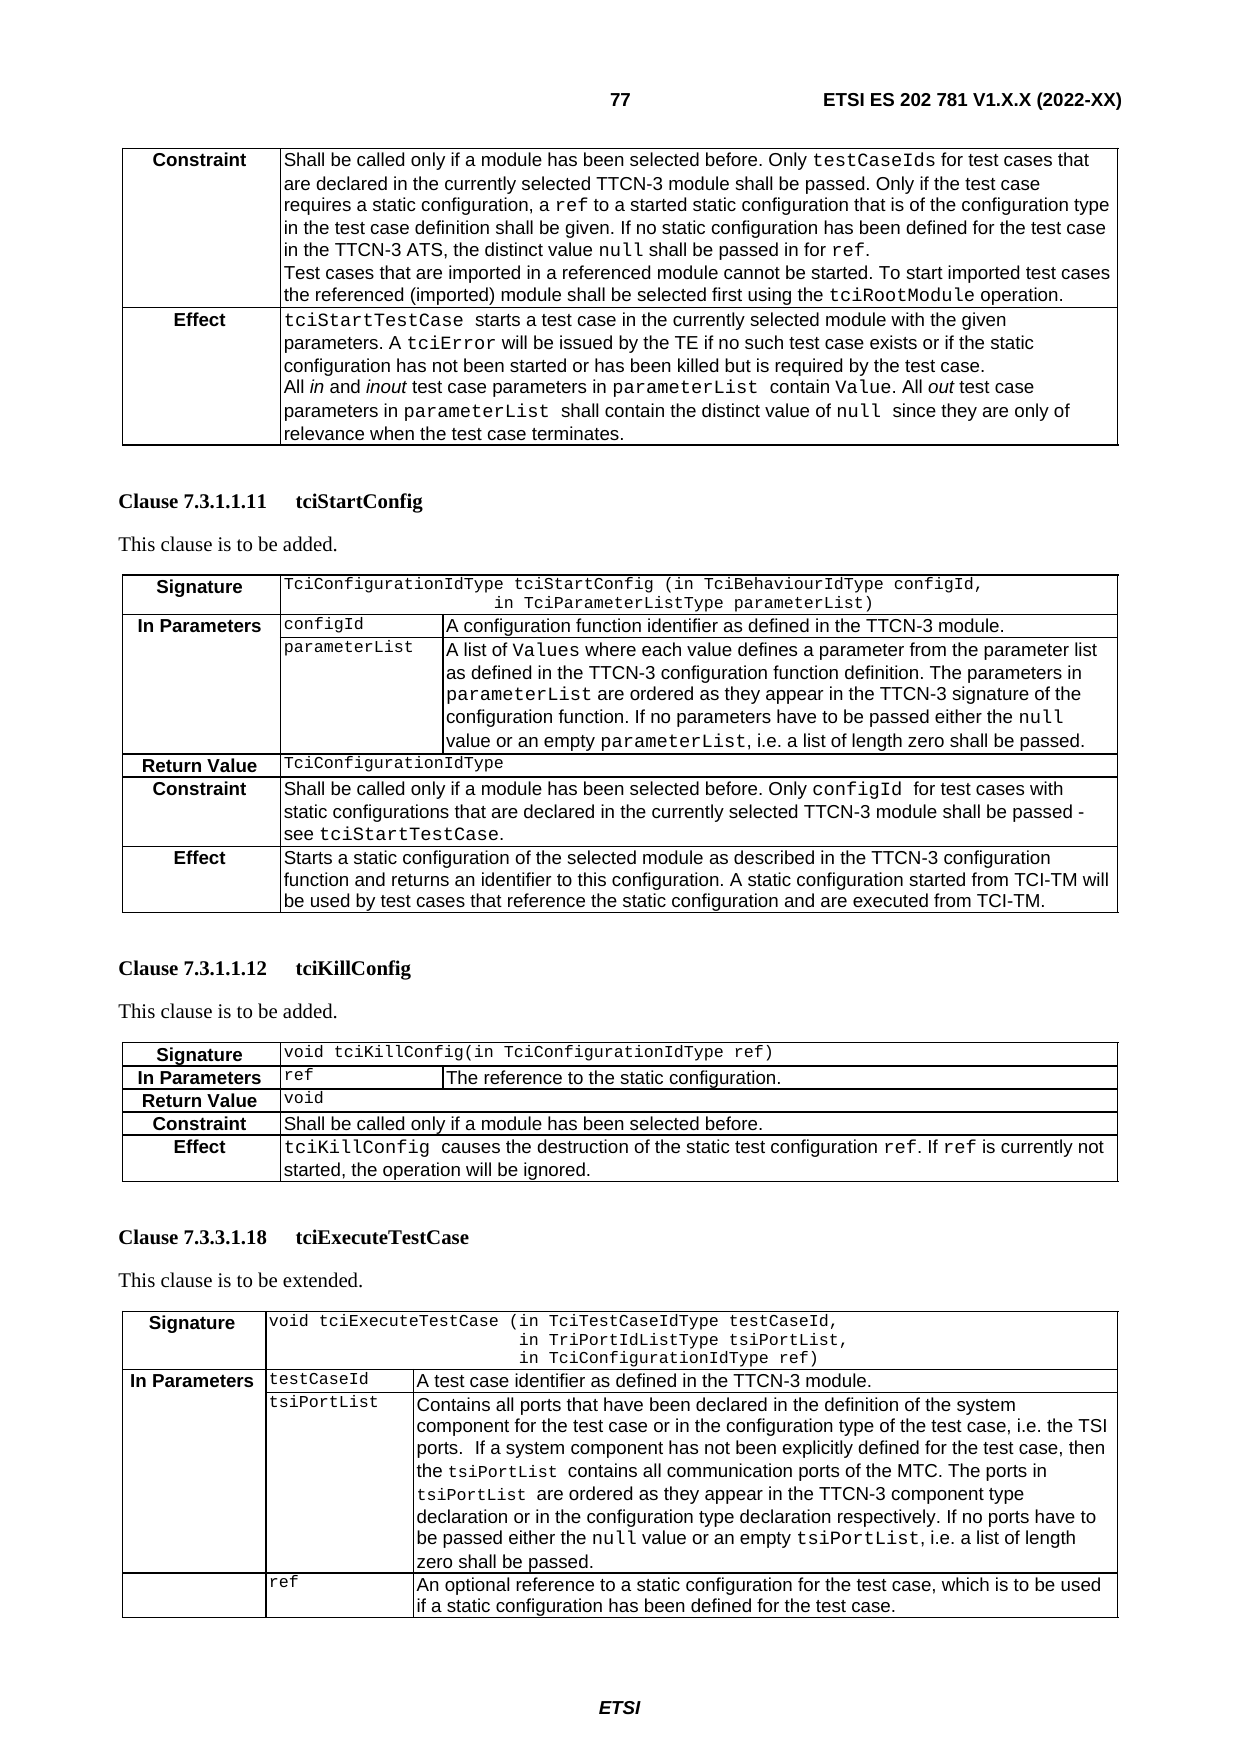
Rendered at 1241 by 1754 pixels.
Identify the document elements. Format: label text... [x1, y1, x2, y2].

table_cell Contains all ports that have been declared in the definition of the system component for the test case or in the configuration type of the test case, i.e. the TSI ports. If a system component has not been explicitly defined for the test case, then the tsiPortList contains all communication ports of the MTC. The ports in tsiPortList are ordered as they appear in the TTCN-3 component type declaration or in the configuration type declaration respectively. If no ports have to be passed either the null value or an empty tsiPortList, i.e. a list of length zero shall be passed. [414, 1393, 1117, 1572]
table_cell Constraint [123, 1113, 280, 1134]
table_header void tciKillConfig(in TciConfigurationIdType ref) [281, 1043, 1117, 1065]
table_header Signature [123, 576, 280, 614]
table_cell An optional reference to a static configuration for the test case, which is to be used if a static configuration has been defined for the test case. [414, 1574, 1117, 1617]
table_cell ref [267, 1574, 413, 1617]
table_cell Effect [123, 1136, 280, 1181]
table_cell Effect [123, 308, 280, 444]
text Clause 7.3.1.1.12 tciKillConfig [118, 956, 1122, 980]
text This clause is to be added. [118, 532, 1122, 556]
table_cell A configuration function identifier as defined in the TTCN-3 module. [444, 615, 1117, 637]
table_cell tciStartTestCase starts a test case in the currently selected module with the given parameters. A tciError will be issued by the TE if no such test case exists or if the static configuration has not been started or has been killed but is required by the test case. All in and inout test case parameters in parameterList contain Value. All out test case parameters in parameterList shall contain the distinct value of null since they are only of relevance when the test case terminates. [281, 308, 1117, 444]
table_cell In Parameters [123, 1067, 280, 1088]
table_cell testCaseId [267, 1370, 413, 1392]
table_cell Constraint [123, 149, 280, 307]
table_header TciConfigurationIdType tciStartConfig (in TciBehaviourIdType configId, in TciParameterListType parameterList) [281, 576, 1117, 614]
table_cell In Parameters [123, 1370, 265, 1572]
text This clause is to be added. [118, 999, 1122, 1023]
table_cell Shall be called only if a module has been selected before. [281, 1113, 1117, 1134]
table_cell Constraint [123, 778, 280, 846]
table_cell Shall be called only if a module has been selected before. Only configId for test cases with static configurations that are declared in the currently selected TTCN-3 module shall be passed - see tciStartTestCase. [281, 778, 1117, 846]
table_cell Return Value [123, 755, 280, 776]
table_header void tciExecuteTestCase (in TciTestCaseIdType testCaseId, in TriPortIdListType tsiPortList, in TciConfigurationIdType ref) [267, 1312, 1117, 1369]
table_cell tciKillConfig causes the destruction of the static test configuration ref. If ref is currently not started, the operation will be ignored. [281, 1136, 1117, 1181]
table_cell A list of Values where each value defines a parameter from the parameter list as defined in the TTCN-3 configuration function definition. The parameters in parameterList are ordered as they appear in the TTCN-3 signature of the configuration function. If no parameters have to be passed either the null value or an empty parameterList, i.e. a list of length zero shall be passed. [444, 638, 1117, 753]
table_cell Return Value [123, 1090, 280, 1111]
table_cell Effect [123, 847, 280, 912]
table_cell tsiPortList [267, 1393, 413, 1572]
table_cell In Parameters [123, 615, 280, 753]
table_cell ref [281, 1067, 442, 1088]
table_cell parameterList [281, 638, 442, 753]
table_cell Starts a static configuration of the selected module as described in the TTCN-3 configuration function and returns an identifier to this configuration. A static configuration started from TCI-TM will be used by test cases that reference the static configuration and are executed from TCI-TM. [281, 847, 1117, 912]
table_cell A test case identifier as defined in the TTCN-3 module. [414, 1370, 1117, 1392]
table_cell TciConfigurationIdType [281, 755, 1117, 776]
table_cell [123, 1574, 265, 1617]
text Clause 7.3.1.1.11 tciStartConfig [118, 489, 1122, 513]
table_header Signature [123, 1043, 280, 1065]
table_cell void [281, 1090, 1117, 1111]
table_header Signature [123, 1312, 265, 1369]
table_cell configId [281, 615, 442, 637]
text This clause is to be extended. [118, 1268, 1122, 1292]
table_cell Shall be called only if a module has been selected before. Only testCaseIds for test cases that are declared in the currently selected TTCN-3 module shall be passed. Only if the test case requires a static configuration, a ref to a started static configuration that is of the configuration type in the test case definition shall be given. If no static configuration has been defined for the test case in the TTCN-3 ATS, the distinct value null shall be passed in for ref. Test cases that are imported in a referenced module cannot be started. To start imported test cases the referenced (imported) module shall be selected first using the tciRootModule operation. [281, 149, 1117, 307]
text Clause 7.3.3.1.18 tciExecuteTestCase [118, 1225, 1122, 1249]
table_cell The reference to the static configuration. [444, 1067, 1117, 1088]
